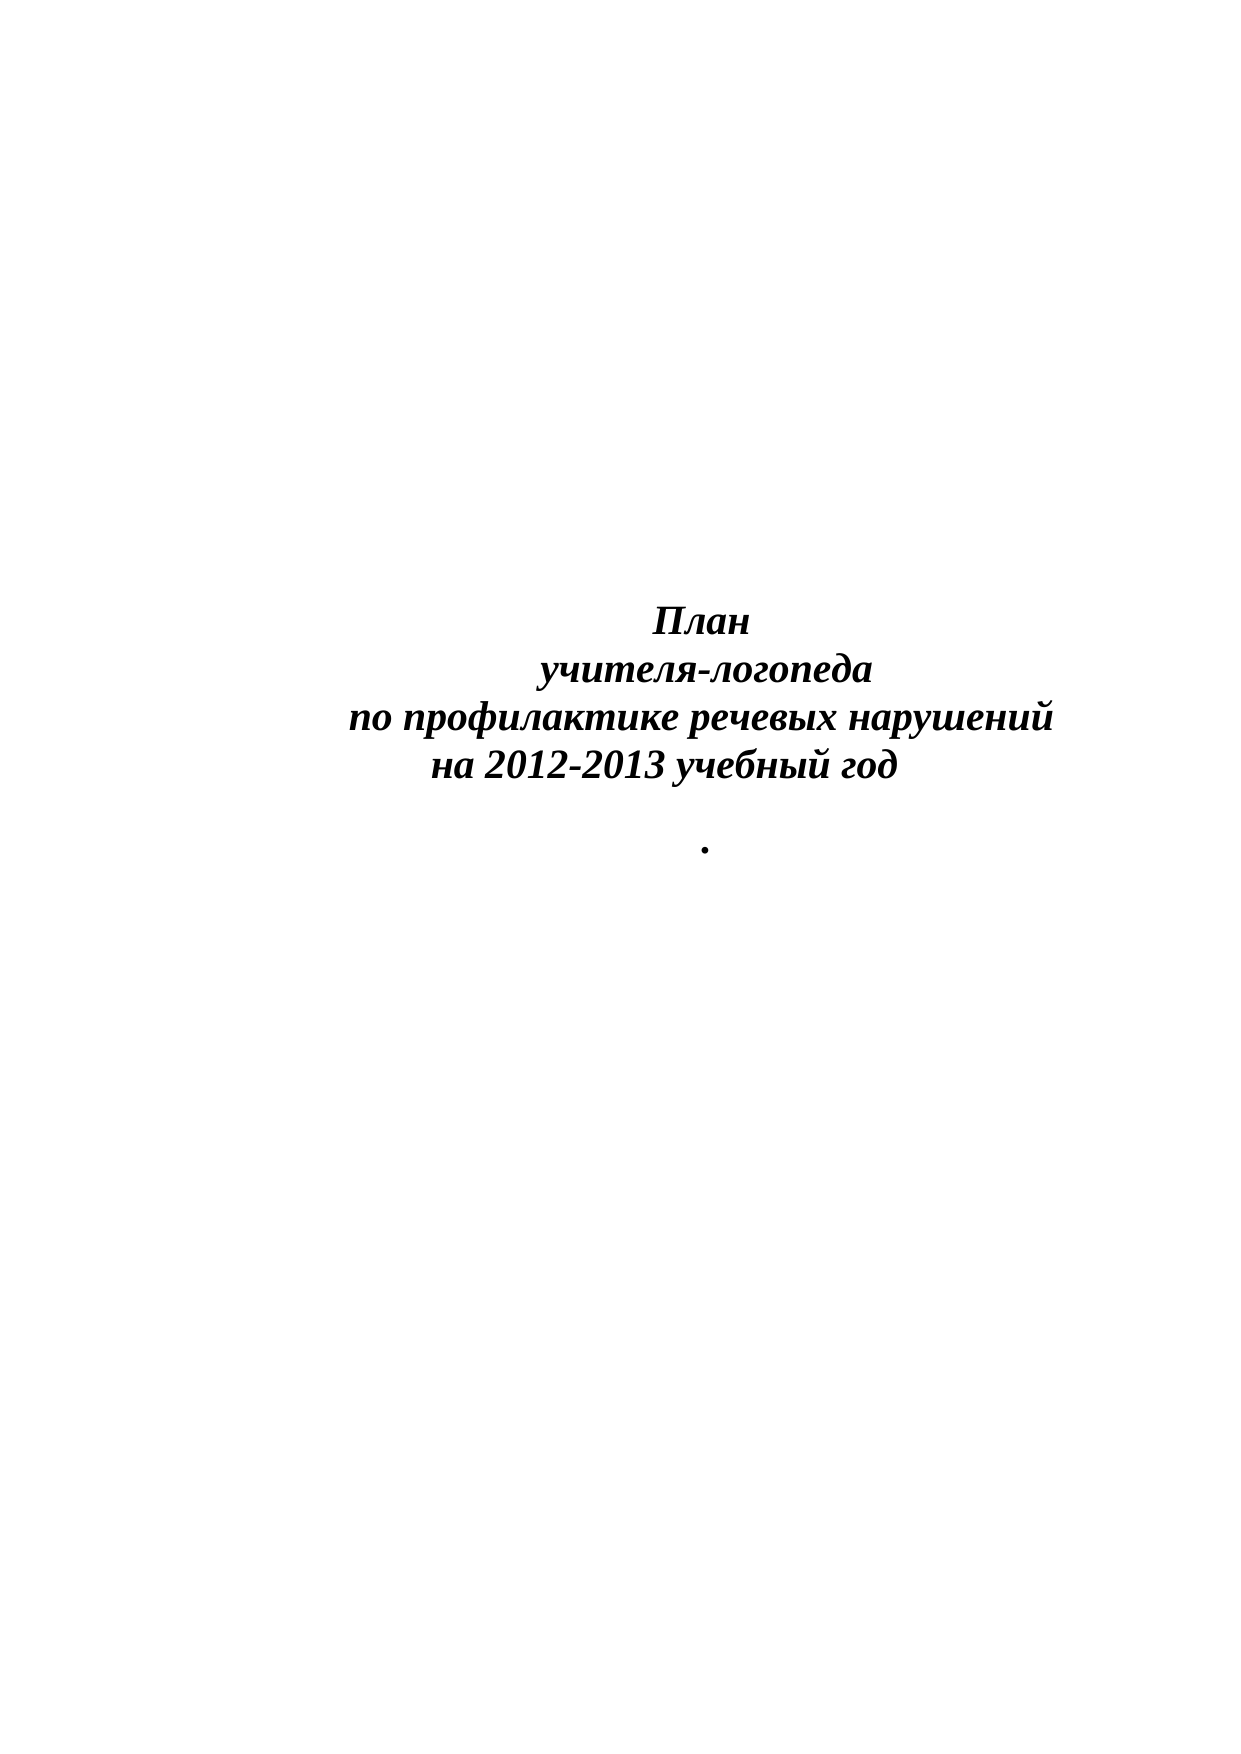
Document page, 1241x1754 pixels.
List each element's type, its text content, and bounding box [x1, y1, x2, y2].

text учителя-логопеда [177, 643, 1152, 691]
text . [177, 815, 1152, 863]
text на 2012-2013 учебный год [177, 739, 1152, 787]
text План [177, 595, 1152, 643]
text по профилактике речевых нарушений [177, 691, 1152, 739]
